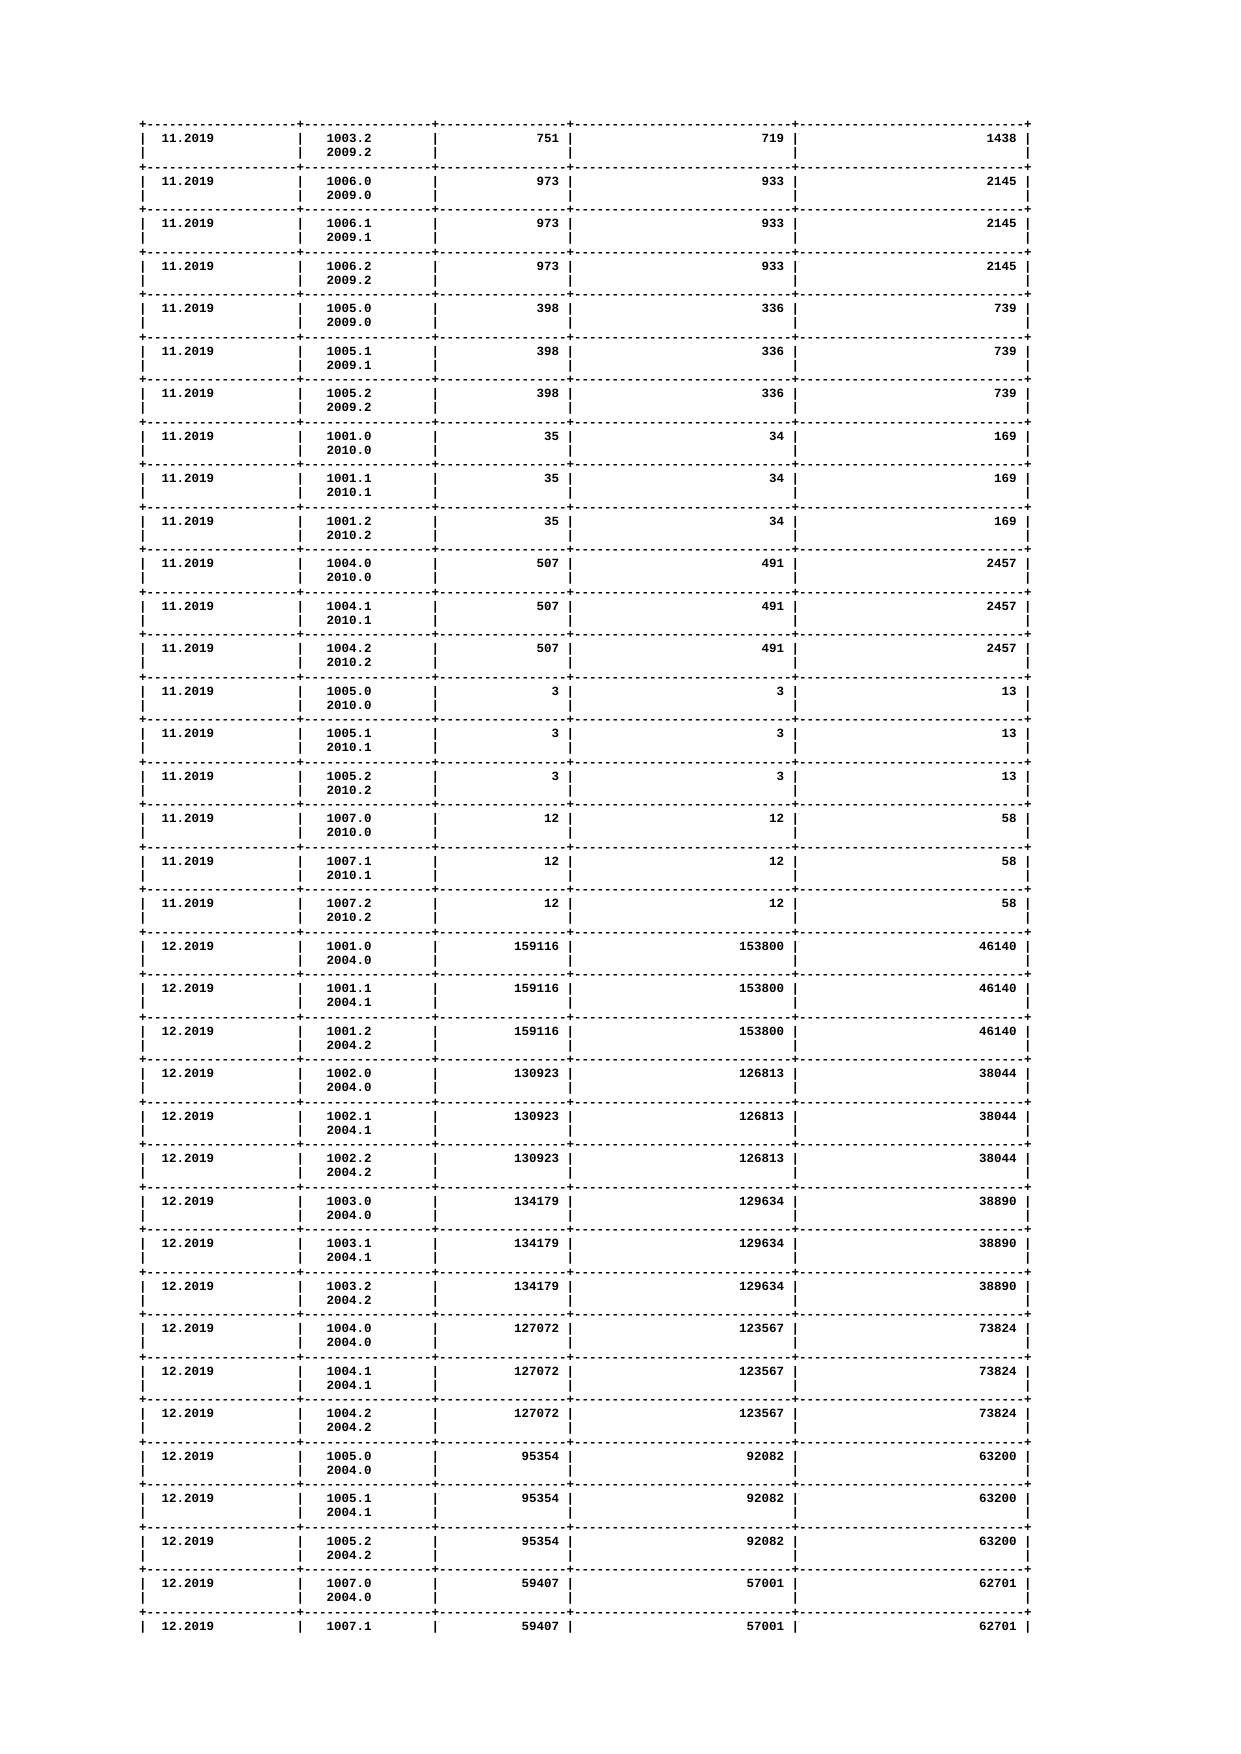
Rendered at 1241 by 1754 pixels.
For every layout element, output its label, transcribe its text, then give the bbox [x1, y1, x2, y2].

text | | 2004.2 | | | | [139, 1549, 1101, 1563]
text | 12.2019 | 1005.0 | 95354 | 92082 | 63200 | [139, 1450, 1101, 1464]
text +--------------------+-----------------+-----------------+-----------------------------+------------------------------+ [139, 926, 1101, 940]
text | | 2009.2 | | | | [139, 146, 1101, 161]
text | | 2010.1 | | | | [139, 614, 1101, 628]
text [139, 118, 1101, 132]
text +--------------------+-----------------+-----------------+-----------------------------+------------------------------+ [139, 1096, 1101, 1110]
text | | 2004.0 | | | | [139, 1591, 1101, 1606]
text | 12.2019 | 1007.1 | 59407 | 57001 | 62701 | [139, 1620, 1101, 1634]
text | | 2004.1 | | | | [139, 1506, 1101, 1521]
text +--------------------+-----------------+-----------------+-----------------------------+------------------------------+ [139, 543, 1101, 557]
text | | 2010.2 | | | | [139, 656, 1101, 671]
text | | 2009.2 | | | | [139, 401, 1101, 416]
text | 11.2019 | 1004.1 | 507 | 491 | 2457 | [139, 600, 1101, 614]
text | | 2010.0 | | | | [139, 571, 1101, 586]
text | 11.2019 | 1001.2 | 35 | 34 | 169 | [139, 515, 1101, 529]
text +--------------------+-----------------+-----------------+-----------------------------+------------------------------+ [139, 501, 1101, 515]
text +--------------------+-----------------+-----------------+-----------------------------+------------------------------+ [139, 203, 1101, 217]
text | 12.2019 | 1004.0 | 127072 | 123567 | 73824 | [139, 1322, 1101, 1336]
text | 12.2019 | 1005.1 | 95354 | 92082 | 63200 | [139, 1492, 1101, 1506]
text | | 2004.0 | | | | [139, 954, 1101, 968]
text | 11.2019 | 1003.2 | 751 | 719 | 1438 | [139, 132, 1101, 146]
text +--------------------+-----------------+-----------------+-----------------------------+------------------------------+ [139, 1351, 1101, 1365]
text +--------------------+-----------------+-----------------+-----------------------------+------------------------------+ [139, 1436, 1101, 1450]
text | | 2004.1 | | | | [139, 1379, 1101, 1393]
text | | 2009.0 | | | | [139, 316, 1101, 331]
text | 11.2019 | 1006.0 | 973 | 933 | 2145 | [139, 175, 1101, 189]
text +--------------------+-----------------+-----------------+-----------------------------+------------------------------+ [139, 1181, 1101, 1195]
text | | 2010.1 | | | | [139, 741, 1101, 756]
text +--------------------+-----------------+-----------------+-----------------------------+------------------------------+ [139, 1011, 1101, 1025]
text | 11.2019 | 1005.0 | 3 | 3 | 13 | [139, 685, 1101, 699]
text +--------------------+-----------------+-----------------+-----------------------------+------------------------------+ [139, 458, 1101, 472]
text | | 2010.0 | | | | [139, 444, 1101, 458]
text | 11.2019 | 1007.1 | 12 | 12 | 58 | [139, 855, 1101, 869]
text +--------------------+-----------------+-----------------+-----------------------------+------------------------------+ [139, 713, 1101, 727]
text | | 2004.0 | | | | [139, 1464, 1101, 1478]
text | 11.2019 | 1007.2 | 12 | 12 | 58 | [139, 897, 1101, 911]
text | | 2004.2 | | | | [139, 1166, 1101, 1181]
text +--------------------+-----------------+-----------------+-----------------------------+------------------------------+ [139, 416, 1101, 430]
text +--------------------+-----------------+-----------------+-----------------------------+------------------------------+ [139, 798, 1101, 812]
text +--------------------+-----------------+-----------------+-----------------------------+------------------------------+ [139, 756, 1101, 770]
text | 11.2019 | 1005.1 | 398 | 336 | 739 | [139, 345, 1101, 359]
text +--------------------+-----------------+-----------------+-----------------------------+------------------------------+ [139, 1563, 1101, 1577]
text | | 2010.2 | | | | [139, 529, 1101, 543]
text | 12.2019 | 1003.1 | 134179 | 129634 | 38890 | [139, 1237, 1101, 1251]
text +--------------------+-----------------+-----------------+-----------------------------+------------------------------+ [139, 628, 1101, 642]
text +--------------------+-----------------+-----------------+-----------------------------+------------------------------+ [139, 968, 1101, 982]
text +--------------------+-----------------+-----------------+-----------------------------+------------------------------+ [139, 671, 1101, 685]
text +--------------------+-----------------+-----------------+-----------------------------+------------------------------+ [139, 1138, 1101, 1152]
text | 12.2019 | 1001.0 | 159116 | 153800 | 46140 | [139, 940, 1101, 954]
text | 12.2019 | 1004.1 | 127072 | 123567 | 73824 | [139, 1365, 1101, 1379]
text | 11.2019 | 1005.0 | 398 | 336 | 739 | [139, 302, 1101, 316]
text +--------------------+-----------------+-----------------+-----------------------------+------------------------------+ [139, 1266, 1101, 1280]
text | 11.2019 | 1001.1 | 35 | 34 | 169 | [139, 472, 1101, 486]
text | | 2004.0 | | | | [139, 1081, 1101, 1096]
text +--------------------+-----------------+-----------------+-----------------------------+------------------------------+ [139, 586, 1101, 600]
text | 12.2019 | 1002.1 | 130923 | 126813 | 38044 | [139, 1110, 1101, 1124]
text | 12.2019 | 1003.2 | 134179 | 129634 | 38890 | [139, 1280, 1101, 1294]
text | 11.2019 | 1007.0 | 12 | 12 | 58 | [139, 812, 1101, 826]
text +--------------------+-----------------+-----------------+-----------------------------+------------------------------+ [139, 246, 1101, 260]
text +--------------------+-----------------+-----------------+-----------------------------+------------------------------+ [139, 373, 1101, 387]
text | | 2010.0 | | | | [139, 699, 1101, 713]
text | | 2009.2 | | | | [139, 274, 1101, 288]
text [139, 161, 1101, 175]
text | | 2004.2 | | | | [139, 1421, 1101, 1436]
text | 11.2019 | 1005.1 | 3 | 3 | 13 | [139, 727, 1101, 741]
text | | 2010.2 | | | | [139, 784, 1101, 798]
text | | 2004.0 | | | | [139, 1336, 1101, 1351]
text +--------------------+-----------------+-----------------+-----------------------------+------------------------------+ [139, 841, 1101, 855]
text | 11.2019 | 1004.2 | 507 | 491 | 2457 | [139, 642, 1101, 656]
text +--------------------+-----------------+-----------------+-----------------------------+------------------------------+ [139, 1521, 1101, 1535]
text | | 2009.1 | | | | [139, 359, 1101, 373]
text | | 2009.0 | | | | [139, 189, 1101, 203]
text | 12.2019 | 1001.2 | 159116 | 153800 | 46140 | [139, 1025, 1101, 1039]
text | | 2004.1 | | | | [139, 1124, 1101, 1138]
text | | 2010.0 | | | | [139, 826, 1101, 841]
text | | 2009.1 | | | | [139, 231, 1101, 246]
text | 12.2019 | 1007.0 | 59407 | 57001 | 62701 | [139, 1577, 1101, 1591]
text | 11.2019 | 1006.2 | 973 | 933 | 2145 | [139, 260, 1101, 274]
text | 12.2019 | 1002.0 | 130923 | 126813 | 38044 | [139, 1067, 1101, 1081]
text | 11.2019 | 1006.1 | 973 | 933 | 2145 | [139, 217, 1101, 231]
text +--------------------+-----------------+-----------------+-----------------------------+------------------------------+ [139, 1223, 1101, 1237]
text | | 2004.2 | | | | [139, 1294, 1101, 1308]
text | 12.2019 | 1005.2 | 95354 | 92082 | 63200 | [139, 1535, 1101, 1549]
text +--------------------+-----------------+-----------------+-----------------------------+------------------------------+ [139, 288, 1101, 302]
text | | 2004.2 | | | | [139, 1039, 1101, 1053]
text | 11.2019 | 1005.2 | 3 | 3 | 13 | [139, 770, 1101, 784]
text | 11.2019 | 1005.2 | 398 | 336 | 739 | [139, 387, 1101, 401]
text | 12.2019 | 1003.0 | 134179 | 129634 | 38890 | [139, 1195, 1101, 1209]
text +--------------------+-----------------+-----------------+-----------------------------+------------------------------+ [139, 1478, 1101, 1492]
text | | 2004.1 | | | | [139, 1251, 1101, 1266]
text +--------------------+-----------------+-----------------+-----------------------------+------------------------------+ [139, 1308, 1101, 1322]
text | 12.2019 | 1001.1 | 159116 | 153800 | 46140 | [139, 982, 1101, 996]
text | 12.2019 | 1002.2 | 130923 | 126813 | 38044 | [139, 1152, 1101, 1166]
text +--------------------+-----------------+-----------------+-----------------------------+------------------------------+ [139, 1393, 1101, 1407]
text | | 2010.2 | | | | [139, 911, 1101, 926]
text | | 2004.0 | | | | [139, 1209, 1101, 1223]
text +--------------------+-----------------+-----------------+-----------------------------+------------------------------+ [139, 883, 1101, 897]
text | 12.2019 | 1004.2 | 127072 | 123567 | 73824 | [139, 1407, 1101, 1421]
text | | 2010.1 | | | | [139, 869, 1101, 883]
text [139, 1606, 1101, 1620]
text | 11.2019 | 1004.0 | 507 | 491 | 2457 | [139, 557, 1101, 571]
text | 11.2019 | 1001.0 | 35 | 34 | 169 | [139, 430, 1101, 444]
text | | 2004.1 | | | | [139, 996, 1101, 1011]
text | | 2010.1 | | | | [139, 486, 1101, 501]
text +--------------------+-----------------+-----------------+-----------------------------+------------------------------+ [139, 331, 1101, 345]
text +--------------------+-----------------+-----------------+-----------------------------+------------------------------+ [139, 1053, 1101, 1067]
